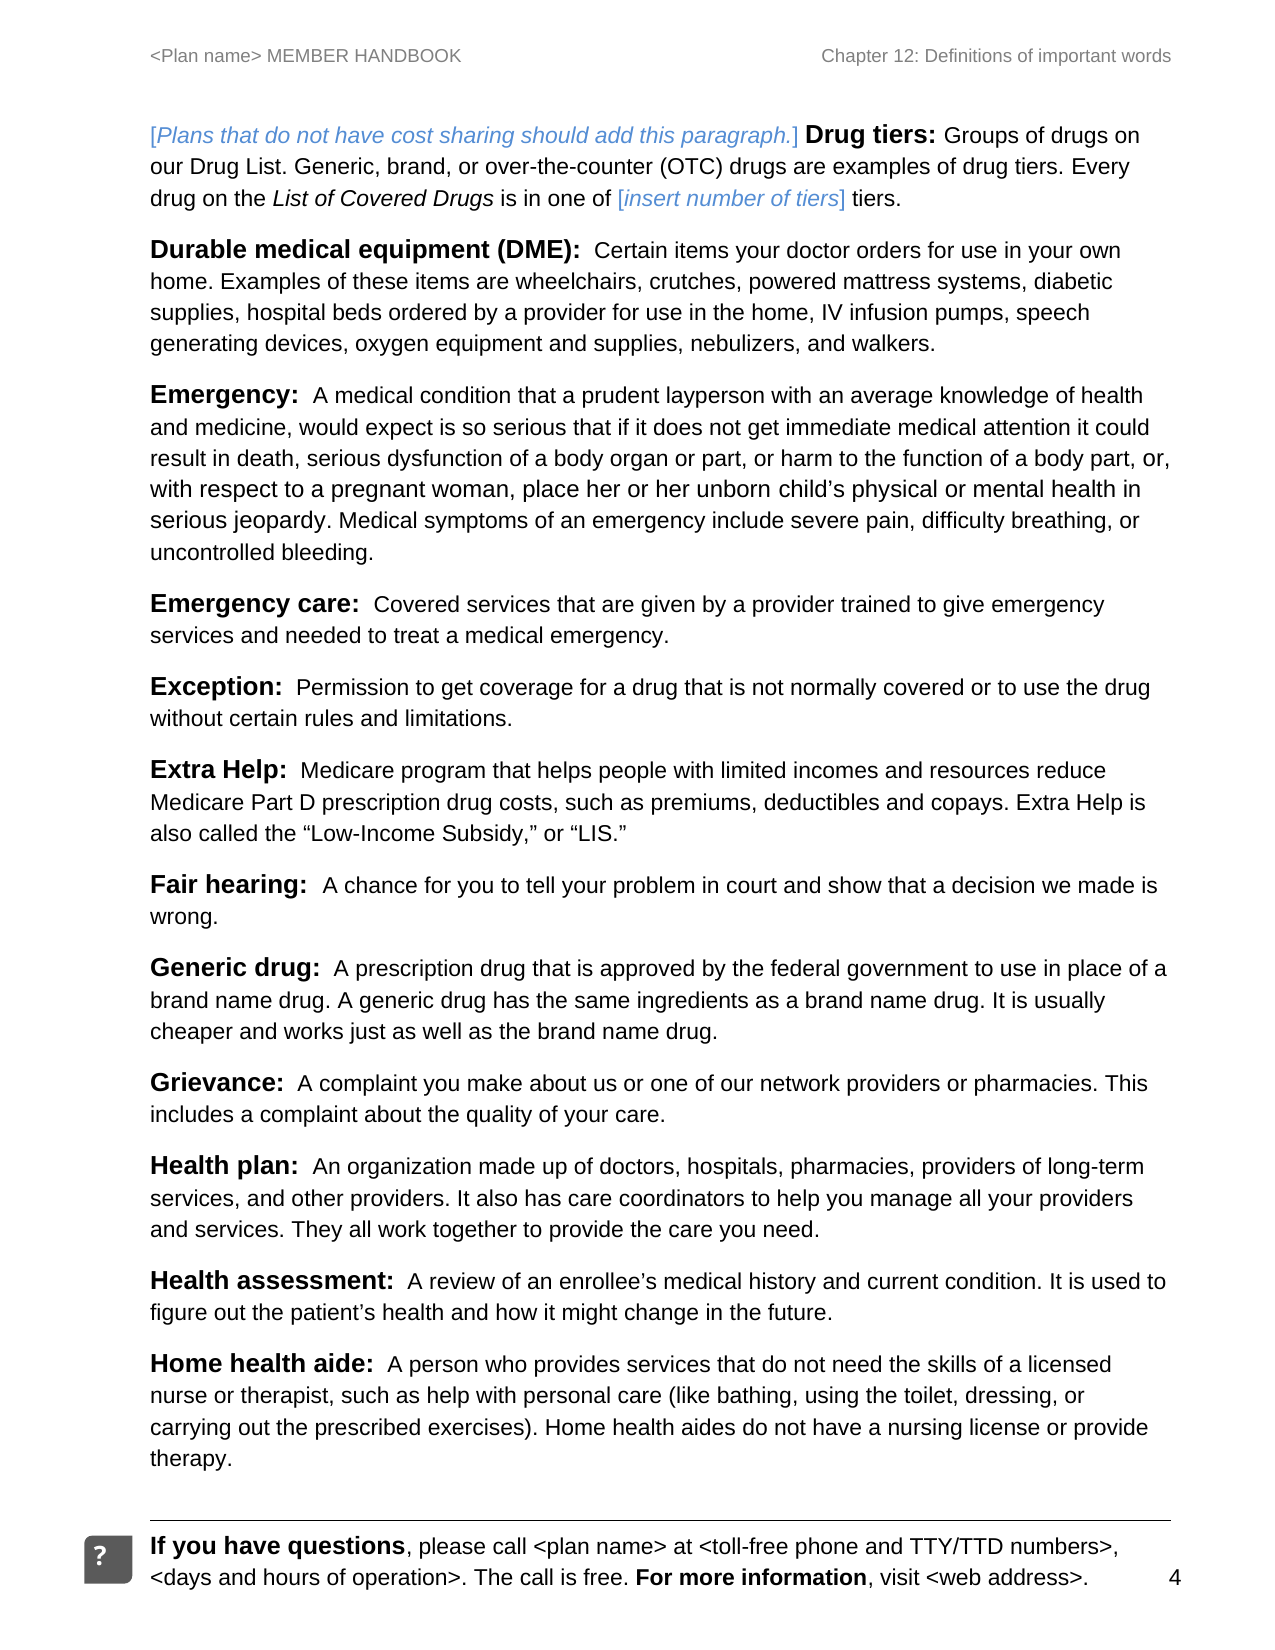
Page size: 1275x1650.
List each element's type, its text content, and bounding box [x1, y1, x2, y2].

text Home health aide: A person who provides services that do not need the skills of a licensed nurse or therapist, such as help with personal care (like bathing, using the toilet, dressing, or carrying out the prescribed exercises). Home health aides do not have a nursing license or provide therapy. [150, 1348, 1171, 1473]
subtitle Exception: Permission to get coverage for a drug that is not normally covered or to use the drug without certain rules and limitations. [150, 671, 1171, 733]
subtitle Emergency care: Covered services that are given by a provider trained to give emergency services and needed to treat a medical emergency. [150, 587, 1171, 650]
subtitle Health plan: An organization made up of doctors, hospitals, pharmacies, providers of long-term services, and other providers. It also has care coordinators to help you manage all your providers and services. They all work together to provide the care you need. [150, 1150, 1171, 1243]
subtitle Generic drug: A prescription drug that is approved by the federal government to use in place of a brand name drug. A generic drug has the same ingredients as a brand name drug. It is usually cheaper and works just as well as the brand name drug. [150, 952, 1171, 1046]
subtitle Grievance: A complaint you make about us or one of our network providers or pharmacies. This includes a complaint about the quality of your care. [150, 1066, 1171, 1129]
subtitle Durable medical equipment (DME): Certain items your doctor orders for use in your own home. Examples of these items are wheelchairs, crutches, powered mattress systems, diabetic supplies, hospital beds ordered by a provider for use in the home, IV infusion pumps, speech generating devices, oxygen equipment and supplies, nebulizers, and walkers. [150, 233, 1171, 358]
text [Plans that do not have cost sharing should add this paragraph.] Drug tiers: Groups of drugs on our Drug List. Generic, brand, or over-the-counter (OTC) drugs are examples of drug tiers. Every drug on the List of Covered Drugs is in one of [insert number of tiers] tiers. [150, 118, 1171, 212]
subtitle Fair hearing: A chance for you to tell your problem in court and show that a decision we made is wrong. [150, 868, 1171, 931]
subtitle Health assessment: A review of an enrollee’s medical history and current condition. It is used to figure out the patient’s health and how it might change in the future. [150, 1264, 1171, 1327]
subtitle Extra Help: Medicare program that helps people with limited incomes and resources reduce Medicare Part D prescription drug costs, such as premiums, deductibles and copays. Extra Help is also called the “Low-Income Subsidy,” or “LIS.” [150, 754, 1171, 848]
subtitle Emergency: A medical condition that a prudent layperson with an average knowledge of health and medicine, would expect is so serious that if it does not get immediate medical attention it could result in death, serious dysfunction of a body organ or part, or harm to the function of a body part, or, with respect to a pregnant woman, place her or her unborn child’s physical or mental health in serious jeopardy. Medical symptoms of an emergency include severe pain, difficulty breathing, or uncontrolled bleeding. [150, 379, 1171, 566]
